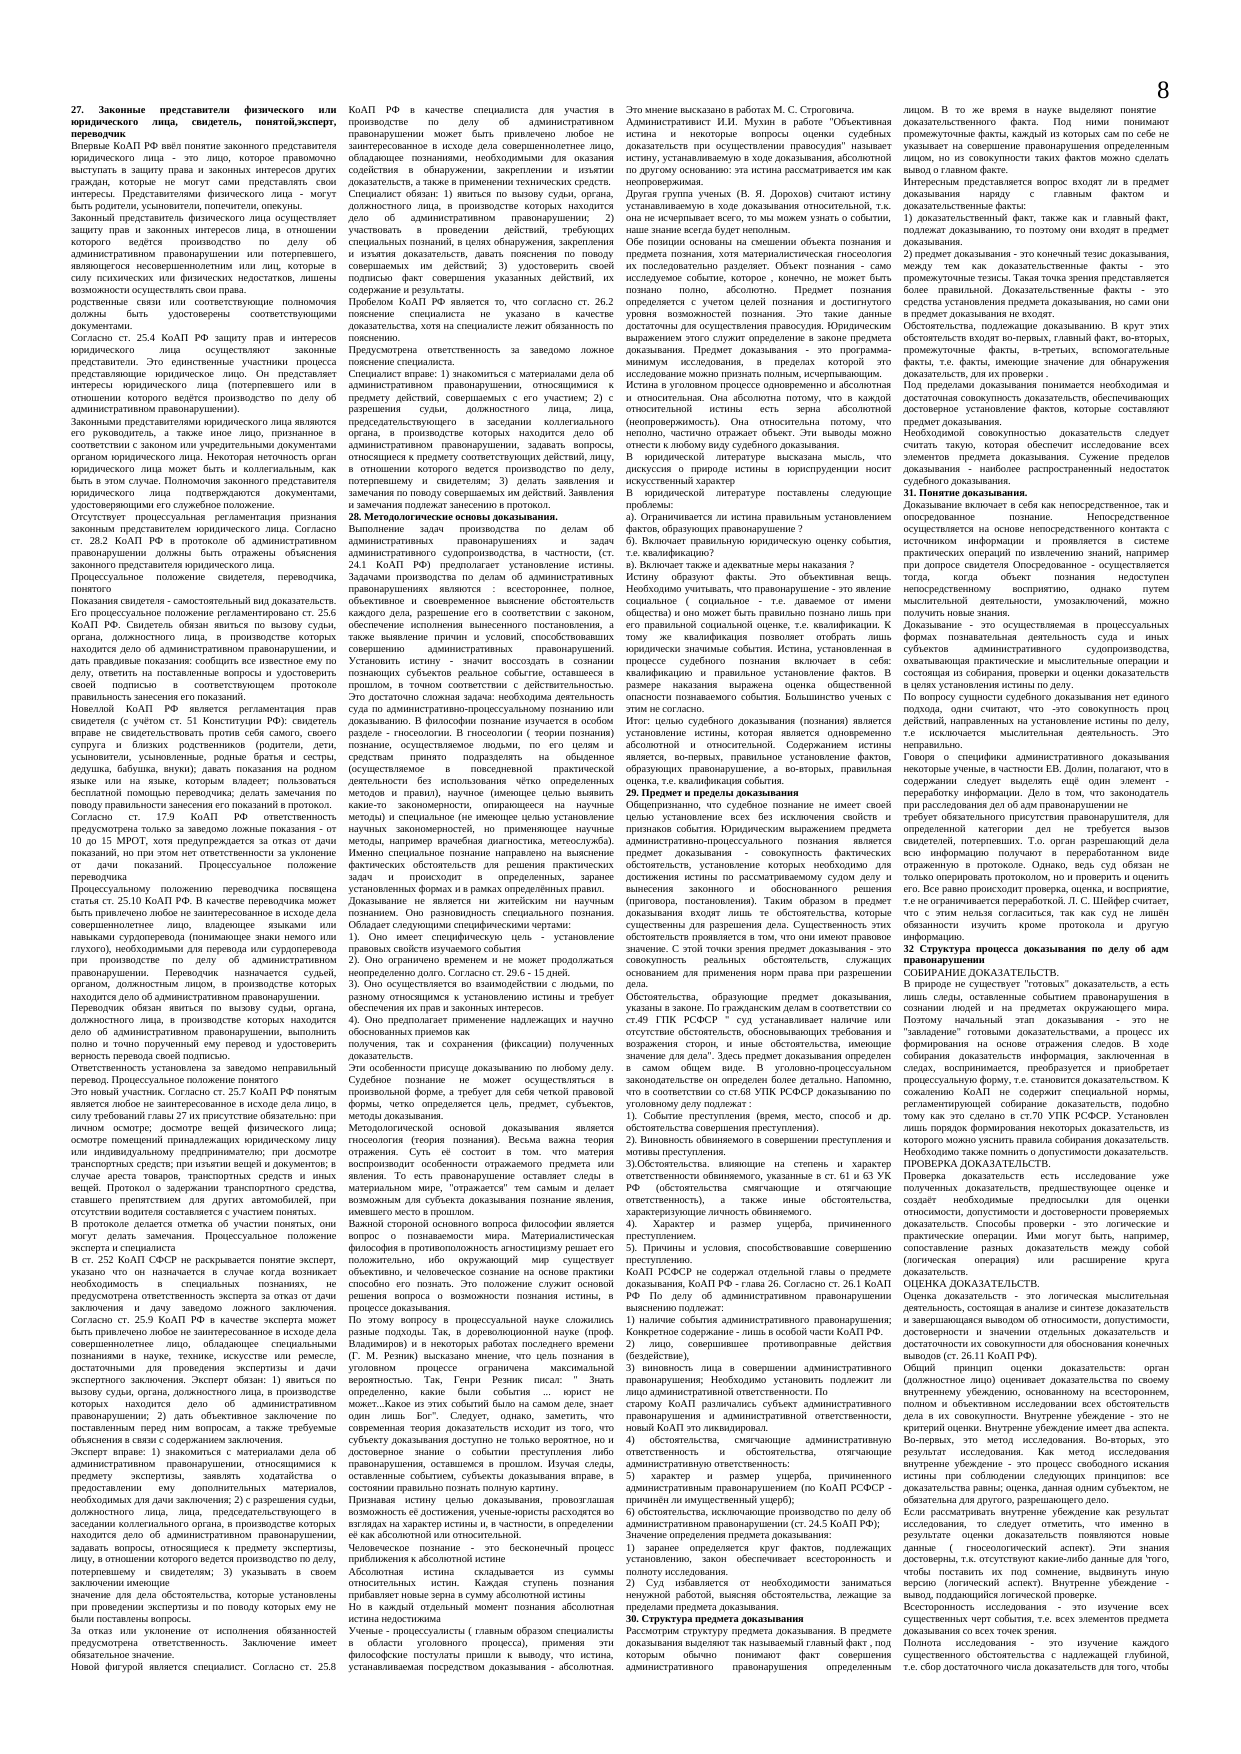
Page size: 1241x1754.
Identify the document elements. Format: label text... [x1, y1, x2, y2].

text Эксперт вправе: 1) знакомиться с материалами дела об административном правонарушении, относящимися к предмету экспертизы, заявлять ходатайства о предоставлении ему дополнительных материалов, необходимых для дачи заключения; 2) с разрешения судьи, должностного лица, лица, председательствующего в заседании коллегиального органа, в производстве которых находится дело об административном правонарушении, задавать вопросы, относящиеся к предмету экспертизы, лицу, в отношении которого ведется производство по делу, потерпевшему и свидетелям; 3) указывать в своем заключении имеющие [71, 1445, 337, 1589]
text По вопросу сущности судебного доказывания нет единого подхода, одни считают, что -это совокупность проц действий, направленных на установление истины по делу, т.е исключается мыслительная деятельность. Это неправильно. [903, 691, 1169, 751]
text Предусмотрена ответственность за заведомо ложное пояснение специалиста. [348, 343, 614, 367]
text 32 Структура процесса доказывания по делу об адм правонарушении [903, 942, 1169, 966]
text 4). Характер и размер ущерба, причиненного преступлением. [626, 1218, 892, 1242]
text Истину образуют факты. Это объективная вещь. Необходимо учитывать, что правонарушение - это явление социальное ( социальное - т.е. даваемое от имени общества) и оно может быть правильно познано лишь при его правильной социальной оценке, т.е. квалификации. К тому же квалификация позволяет отобрать лишь юридически значимые события. Истина, установленная в процессе судебного познания включает в себя: квалификацию и правильное установление фактов. В размере наказания выражена оценка общественной опасности познаваемого события. Большинство ученых с этим не согласно. [626, 571, 892, 715]
text Обстоятельства, образующие предмет доказывания, указаны в законе. По гражданским делам в соответствии со ст.49 ГПК РСФСР " суд устанавливает наличие или отсутствие обстоятельств, обосновывающих требования и возражения сторон, и иные обстоятельства, имеющие значение для дела". Здесь предмет доказывания определен в самом общем виде. В уголовно-процессуальном законодательстве он определен более детально. Напомню, что в соответствии со ст.68 УПК РСФСР доказыванию по уголовному делу подлежат : [626, 990, 892, 1110]
text Но в каждый отдельный момент познания абсолютная истина недостижима [348, 1601, 614, 1625]
text 1) заранее определяется круг фактов, подлежащих установлению, закон обеспечивает всесторонность и полноту исследования. [626, 1541, 892, 1577]
text значение для дела обстоятельства, которые установлены при проведении экспертизы и по поводу которых ему не были поставлены вопросы. [71, 1589, 337, 1625]
text В протоколе делается отметка об участии понятых, они могут делать замечания. Процессуальное положение эксперта и специалиста [71, 1218, 337, 1254]
text а). Ограничивается ли истина правильным установлением фактов, образующих правонарушение ? [626, 511, 892, 535]
text Если рассматривать внутренне убеждение как результат исследования, то следует отметить, что именно в результате оценки доказательств появляются новые данные ( гносеологический аспект). Эти знания достоверны, т.к. отсутствуют какие-либо данные для 'того, чтобы поставить их под сомнение, выдвинуть иную версию (логический аспект). Внутренне убеждение - вывод, поддающийся логической проверке. [903, 1505, 1169, 1601]
text Необходимой совокупностью доказательств следует считать такую, которая обеспечит исследование всех элементов предмета доказывания. Сужение пределов доказывания - наиболее распространенный недостаток судебного доказывания. [903, 427, 1169, 487]
text Проверка доказательств есть исследование уже полученных доказательств, предшествующее оценке и создаёт необходимые предпосылки для оценки относимости, допустимости и достоверности проверяемых доказательств. Способы проверки - это логические и практические операции. Ими могут быть, например, сопоставление разных доказательств между собой (логическая операция) или расширение круга доказательств. [903, 1170, 1169, 1278]
text КоАП РСФСР не содержал отдельной главы о предмете доказывания, КоАП РФ - глава 26. Согласно ст. 26.1 КоАП РФ По делу об административном правонарушении выяснению подлежат: [626, 1266, 892, 1314]
text требует обязательного присутствия правонарушителя, для определенной категории дел не требуется вызов свидетелей, потерпевших. Т.о. орган разрешающий дела всю информацию получают в переработанном виде отраженную в протоколе. Однако, ведь суд обязан не только оперировать протоколом, но и проверить и оценить его. Все равно происходит проверка, оценка, и восприятие, т.е не ограничивается переработкой. Л. С. Шейфер считает, что с этим нельзя согласиться, так как суд не лишён обязанности изучить кроме протокола и другую информацию. [903, 811, 1169, 942]
text Оценка доказательств - это логическая мыслительная деятельность, состоящая в анализе и синтезе доказательств и завершающаяся выводом об относимости, допустимости, достоверности и значении отдельных доказательств и достаточности их совокупности для обоснования конечных выводов (ст. 26.11 КоАП РФ). [903, 1290, 1169, 1362]
text За отказ или уклонение от исполнения обязанностей предусмотрена ответственность. Заключение имеет обязательное значение. [71, 1625, 337, 1661]
text Общепризнанно, что судебное познание не имеет своей целью установление всех без исключения свойств и признаков события. Юридическим выражением предмета административно-процессуального познания является предмет доказывания - совокупность фактических обстоятельств, установление которых необходимо для достижения истины по рассматриваемому судом делу и вынесения законного и обоснованного решения (приговора, постановления). Таким образом в предмет доказывания входят лишь те обстоятельства, которые существенны для разрешения дела. Существенность этих обстоятельств проявляется в том, что они имеют правовое значение. С этой точки зрения предмет доказывания - это совокупность реальных обстоятельств, служащих основанием для применения норм права при разрешении дела. [626, 798, 892, 990]
text Согласно ст. 17.9 КоАП РФ ответственность предусмотрена только за заведомо ложные показания - от 10 до 15 МРОТ, хотя предупреждается за отказ от дачи показаний, но при этом нет ответственности за уклонение от дачи показаний. Процессуальное положение переводчика [71, 811, 337, 882]
text Это новый участник. Согласно ст. 25.7 КоАП РФ понятым является любое не заинтересованное в исходе дела лицо, в силу требований главы 27 их присутствие обязательно: при личном осмотре; досмотре вещей физического лица; осмотре помещений принадлежащих юридическому лицу или индивидуальному предпринимателю; при досмотре транспортных средств; при изъятии вещей и документов; в случае ареста товаров, транспортных средств и иных вещей. Протокол о задержании транспортного средства, ставшего препятствием для других автомобилей, при отсутствии водителя составляется с участием понятых. [71, 1086, 337, 1218]
text Итог: целью судебного доказывания (познания) является установление истины, которая является одновременно абсолютной и относительной. Содержанием истины является, во-первых, правильное установление фактов, образующих правонарушение, а во-вторых, правильная оценка, т.е. квалификация события. [626, 715, 892, 787]
text 1) наличие события административного правонарушения; Конкретное содержание - лишь в особой части КоАП РФ. [626, 1314, 892, 1338]
text Новеллой КоАП РФ является регламентация прав свидетеля (с учётом ст. 51 Конституции РФ): свидетель вправе не свидетельствовать против себя самого, своего супруга и близких родственников (родители, дети, усыновители, усыновленные, родные братья и сестры, дедушка, бабушка, внуки); давать показания на родном языке или на языке, которым владеет; пользоваться бесплатной помощью переводчика; делать замечания по поводу правильности занесения его показаний в протокол. [71, 703, 337, 811]
text Важной стороной основного вопроса философии является вопрос о познаваемости мира. Материалистическая философия в противоположность агностицизму решает его положительно, ибо окружающий мир существует объективно, и человеческое сознание на основе практики способно его познать. Это положение служит основой решения вопроса о возможности познания истины, в процессе доказывания. [348, 1218, 614, 1314]
text Впервые КоАП РФ ввёл понятие законного представителя юридического лица - это лицо, которое правомочно выступать в защиту права и законных интересов других граждан, которые не могут сами представлять свои интересы. Представителями физического лица - могут быть родители, усыновители, попечители, опекуны. [71, 140, 337, 212]
text 1). Оно имеет специфическую цель - установление правовых свойств изучаемого события [348, 930, 614, 954]
text Абсолютная истина складывается из суммы относительных истин. Каждая ступень познания прибавляет новые зерна в сумму абсолютной истины [348, 1565, 614, 1601]
text Показания свидетеля - самостоятельный вид доказательств. Его процессуальное положение регламентировано ст. 25.6 КоАП РФ. Свидетель обязан явиться по вызову судьи, органа, должностного лица, в производстве которых находится дело об административном правонарушении, и дать правдивые показания: сообщить все известное ему по делу, ответить на поставленные вопросы и удостоверить своей подписью в соответствующем протоколе правильность занесения его показаний. [71, 595, 337, 703]
text б). Включает правильную юридическую оценку события, т.е. квалификацию? [626, 535, 892, 559]
text родственные связи или соответствующие полномочия должны быть удостоверены соответствующими документами. [71, 295, 337, 331]
text 5) характер и размер ущерба, причиненного административным правонарушением (по КоАП РСФСР - причинён ли имущественный ущерб); [626, 1469, 892, 1505]
text Методологической основой доказывания является гносеология (теория познания). Весьма важна теория отражения. Суть её состоит в том. что материя воспроизводит особенности отражаемого предмета или явления. То есть правонарушение оставляет следы в материальном мире, "отражается" тем самым и делает возможным для субъекта доказывания познание явления, имевшего место в прошлом. [348, 1122, 614, 1218]
text Административист И.И. Мухин в работе "Объективная истина и некоторые вопросы оценки судебных доказательств при осуществлении правосудия" называет истину, устанавливаемую в ходе доказывания, абсолютной по другому основанию: эта истина рассматривается им как неопровержимая. [626, 116, 892, 188]
text 2) предмет доказывания - это конечный тезис доказывания, между тем как доказательственные факты - это промежуточные тезисы. Такая точка зрения представляется более правильной. Доказательственные факты - это средства установления предмета доказывания, но сами они в предмет доказывания не входят. [903, 247, 1169, 319]
text 2). Виновность обвиняемого в совершении преступления и мотивы преступления. [626, 1134, 892, 1158]
text Доказывание - это осуществляемая в процессуальных формах познавательная деятельность суда и иных субъектов административного судопроизводства, охватывающая практические и мыслительные операции и состоящая из собирания, проверки и оценки доказательств в целях установления истины по делу. [903, 619, 1169, 691]
text В юридической литературе высказана мысль, что дискуссия о природе истины в юриспруденции носит искусственный характер [626, 451, 892, 487]
text 3). Оно осуществляется во взаимодействии с людьми, по разному относящимся к установлению истины и требует обеспечения их прав и законных интересов. [348, 978, 614, 1014]
text 2). Оно ограничено временем и не может продолжаться неопределенно долго. Согласно ст. 29.6 - 15 дней. [348, 954, 614, 978]
text По этому вопросу в процессуальной науке сложились разные подходы. Так, в дореволюционной науке (проф. Владимиров) и в некоторых работах последнего времени (Г. М. Резник) высказано мнение, что цель познания в уголовном процессе ограничена максимальной вероятностью. Так, Генри Резник писал: " Знать определенно, какие были события ... юрист не может...Какое из этих событий было на самом деле, знает один лишь Бог". Следует, однако, заметить, что современная теория доказательств исходит из того, что субъекту доказывания доступно не только вероятное, но и достоверное знание о событии преступления либо правонарушения, оставшемся в прошлом. Изучая следы, оставленные событием, субъекты доказывания вправе, в состоянии правильно познать полную картину. [348, 1314, 614, 1493]
text 27. Законные представители физического или юридического лица, свидетель, понятой,эксперт, переводчик [71, 104, 337, 140]
text Ответственность установлена за заведомо неправильный перевод. Процессуальное положение понятого [71, 1062, 337, 1086]
text В ст. 252 КоАП СФСР не раскрывается понятие эксперт, указано что он назначается в случае когда возникает необходимость в специальных познаниях, не предусмотрена ответственность эксперта за отказ от дачи заключения и дачу заведомо ложного заключения. Согласно ст. 25.9 КоАП РФ в качестве эксперта может быть привлечено любое не заинтересованное в исходе дела совершеннолетнее лицо, обладающее специальными познаниями в науке, технике, искусстве или ремесле, достаточными для проведения экспертизы и дачи экспертного заключения. Эксперт обязан: 1) явиться по вызову судьи, органа, должностного лица, в производстве которых находится дело об административном правонарушении; 2) дать объективное заключение по поставленным перед ним вопросам, а также требуемые объяснения в связи с содержанием заключения. [71, 1254, 337, 1445]
text Согласно ст. 25.4 КоАП РФ защиту прав и интересов юридического лица осуществляют законные представители. Это единственные участники процесса представляющие юридическое лицо. Он представляет интересы юридического лица (потерпевшего или в отношении которого ведётся производство по делу об административном правонарушении). [71, 331, 337, 415]
text 3).Обстоятельства. влияющие на степень и характер ответственности обвиняемого, указанные в ст. 61 и 63 УК РФ (обстоятельства смягчающие и отягчающие ответственность), а также иные обстоятельства, характеризующие личность обвиняемого. [626, 1158, 892, 1218]
text 4). Оно предполагает применение надлежащих и научно обоснованных приемов как [348, 1014, 614, 1038]
text 3) виновность лица в совершении административного правонарушения; Необходимо установить подлежит ли лицо административной ответственности. По [626, 1362, 892, 1397]
text Специалист вправе: 1) знакомиться с материалами дела об административном правонарушении, относящимися к предмету действий, совершаемых с его участием; 2) с разрешения судьи, должностного лица, лица, председательствующего в заседании коллегиального органа, в производстве которых находится дело об административном правонарушении, задавать вопросы, относящиеся к предмету соответствующих действий, лицу, в отношении которого ведется производство по делу, потерпевшему и свидетелям; 3) делать заявления и замечания по поводу совершаемых им действий. Заявления и замечания подлежат занесению в протокол. [348, 367, 614, 511]
text Интересным представляется вопрос входят ли в предмет доказывания наряду с главным фактом и доказательственные факты: [903, 176, 1169, 212]
text получения, так и сохранения (фиксации) полученных доказательств. [348, 1038, 614, 1062]
text Говоря о специфики административного доказывания некоторые ученые, в частности ЕВ. Долин, полагают, что в содержании следует выделять ещё один элемент -переработку информации. Дело в том, что законодатель при расследования дел об адм правонарушении не [903, 751, 1169, 811]
text 1) доказательственный факт, также как и главный факт, подлежат доказыванию, то поэтому они входят в предмет доказывания. [903, 212, 1169, 247]
text Выполнение задач производства по делам об административных правонарушениях и задач административного судопроизводства, в частности, (ст. 24.1 КоАП РФ) предполагает установление истины. Задачами производства по делам об административных правонарушениях являются : всестороннее, полное, объективное и своевременное выяснение обстоятельств каждого дела, разрешение его в соответствии с законом, обеспечение исполнения вынесенного постановления, а также выявление причин и условий, способствовавших совершению административных правонарушений. Установить истину - значит воссоздать в сознании познающих субъектов реальное собьггие, оставшееся в прошлом, в точном соответствии с действительностью. Это достаточно сложная задача: необходима деятельность суда по административно-процессуальному познанию или доказыванию. В философии познание изучается в особом разделе - гносеологии. В гносеологии ( теории познания) познание, осуществляемое людьми, по его целям и средствам принято подразделять на обыденное (осуществляемое в повседневной практической деятельности без использования чётко определенных методов и правил), научное (имеющее целью выявить какие-то закономерности, опирающееся на научные методы) и специальное (не имеющее целью установление научных закономерностей, но применяющее научные методы, например врачебная диагностика, метеослужба). Именно специальное познание направлено на выяснение фактических обстоятельств для решения практических задач и происходит в определенных, заранее установленных формах и в рамках определённых правил. [348, 523, 614, 894]
text Процессуальное положение свидетеля, переводчика, понятого [71, 571, 337, 595]
text Под пределами доказывания понимается необходимая и достаточная совокупность доказательств, обеспечивающих достоверное установление фактов, которые составляют предмет доказывания. [903, 379, 1169, 427]
text В природе не существует "готовых" доказательств, а есть лишь следы, оставленные событием правонарушения в сознании людей и на предметах окружающего мира. Поэтому начальный этап доказывания - это не "завладение" готовыми доказательствами, а процесс их формирования на основе отражения следов. В ходе собирания доказательств информация, заключенная в следах, воспринимается, преобразуется и приобретает процессуальную форму, т.е. становится доказательством. К сожалению КоАП не содержит специальной нормы, регламентирующей собирание доказательств, подобно тому как это сделано в ст.70 УПК РСФСР. Установлен лишь порядок формирования некоторых доказательств, из которого можно уяснить правила собирания доказательств. Необходимо также помнить о допустимости доказательств. [903, 978, 1169, 1158]
text Эти особенности присуще доказыванию по любому делу. Судебное познание не может осуществляться в произвольной форме, а требует для себя четкой правовой формы, четко определяется цель, предмет, субъектов, методы доказывания. [348, 1062, 614, 1122]
text Доказывание не является ни житейским ни научным познанием. Оно разновидность специального познания. Обладает следующими специфическими чертами: [348, 894, 614, 930]
text 1). Событие преступления (время, место, способ и др. обстоятельства совершения преступления). [626, 1110, 892, 1134]
text Законными представителями юридического лица являются его руководитель, а также иное лицо, признанное в соответствии с законом или учредительными документами органом юридического лица. Некоторая неточность орган юридического лица может быть и коллегиальным, как быть в этом случае. Полномочия законного представителя юридического лица подтверждаются документами, удостоверяющими его служебное положение. [71, 415, 337, 511]
text Признавая истину целью доказывания, провозглашая возможность её достижения, ученые-юристы расходятся во взглядах на характер истины и, в частности, в определении её как абсолютной или относительной. [348, 1493, 614, 1541]
text Процессуальному положению переводчика посвящена статья ст. 25.10 КоАП РФ. В качестве переводчика может быть привлечено любое не заинтересованное в исходе дела совершеннолетнее лицо, владеющее языками или навыками сурдоперевода (понимающее знаки немого или глухого), необходимыми для перевода или сурдоперевода при производстве по делу об административном правонарушении. Переводчик назначается судьей, органом, должностным лицом, в производстве которых находится дело об административном правонарушении. [71, 882, 337, 1002]
text Пробелом КоАП РФ является то, что согласно ст. 26.2 пояснение специалиста не указано в качестве доказательства, хотя на специалисте лежит обязанность по пояснению. [348, 295, 614, 343]
text В юридической литературе поставлены следующие проблемы: [626, 487, 892, 511]
text старому КоАП различались субъект административного правонарушения и административной ответственности, новый КоАП это ликвидировал. [626, 1397, 892, 1433]
text Отсутствует процессуальная регламентация признания законным представителем юридического лица. Согласно ст. 28.2 КоАП РФ в протоколе об административном правонарушении должны быть отражены объяснения законного представителя юридического лица. [71, 511, 337, 571]
text Общий принцип оценки доказательств: орган (должностное лицо) оценивает доказательства по своему внутреннему убеждению, основанному на всестороннем, полном и объективном исследовании всех обстоятельств дела в их совокупности. Внутренне убеждение - это не критерий оценки. Внутренне убеждение имеет два аспекта. Во-первых, это метод исследования. Во-вторых, это результат исследования. Как метод исследования внутренне убеждение - это процесс свободного искания истины при соблюдении следующих принципов: все доказательства равны; оценка, данная одним субъектом, не обязательна для другого, разрешающего дело. [903, 1362, 1169, 1505]
text 5). Причины и условия, способствовавшие совершению преступлению. [626, 1242, 892, 1266]
text 4) обстоятельства, смягчающие административную ответственность и обстоятельства, отягчающие административную ответственность: [626, 1433, 892, 1469]
text 6) обстоятельства, исключающие производство по делу об административном правонарушении (ст. 24.5 КоАП РФ); [626, 1505, 892, 1529]
text Истина в уголовном процессе одновременно и абсолютная и относительная. Она абсолютна потому, что в каждой относительной истины есть зерна абсолютной (неопровержимость). Она относительна потому, что неполно, частично отражает объект. Эти выводы можно отнести к любому виду судебного доказывания. [626, 379, 892, 451]
text Специалист обязан: 1) явиться по вызову судьи, органа, должностного лица, в производстве которых находится дело об административном правонарушении; 2) участвовать в проведении действий, требующих специальных познаний, в целях обнаружения, закрепления и изъятия доказательств, давать пояснения по поводу совершаемых им действий; 3) удостоверить своей подписью факт совершения указанных действий, их содержание и результаты. [348, 188, 614, 295]
text Законный представитель физического лица осуществляет защиту прав и законных интересов лица, в отношении которого ведётся производство по делу об административном правонарушении или потерпевшего, являющегося несовершеннолетним или лиц, которые в силу психических или физических недостатков, лишены возможности осуществлять свои права. [71, 212, 337, 295]
text Человеческое познание - это бесконечный процесс приближения к абсолютной истине [348, 1541, 614, 1565]
text Обе позиции основаны на смешении объекта познания и предмета познания, хотя материалистическая гносеология их последовательно разделяет. Объект познания - само исследуемое событие, которое , конечно, не может быть познано полно, абсолютно. Предмет познания определяется с учетом целей познания и достигнутого уровня возможностей познания. Это такие данные достаточны для осуществления правосудия. Юридическим выражением этого служит определение в законе предмета доказывания. Предмет доказывания - это программа-минимум исследования, в пределах которой это исследование можно признать полным, исчерпывающим. [626, 236, 892, 379]
text Обстоятельства, подлежащие доказыванию. В крут этих обстоятельств входят во-первых, главный факт, во-вторых, промежуточные факты, в-третьих, вспомогательные факты, т.е. факты, имеющие значение для обнаружения доказательств, для их проверки . [903, 319, 1169, 379]
text Переводчик обязан явиться по вызову судьи, органа, должностного лица, в производстве которых находится дело об административном правонарушении, выполнить полно и точно порученный ему перевод и удостоверить верность перевода своей подписью. [71, 1002, 337, 1062]
text Доказывание включает в себя как непосредственное, так и опосредованное познание. Непосредственное осуществляется на основе непосредственного контакта с источником информации и проявляется в системе практических операций по извлечению знаний, например при допросе свидетеля Опосредованное - осуществляется тогда, когда объект познания недоступен непосредственному восприятию, однако путем мыслительной деятельности, умозаключений, можно получить новые знания. [903, 499, 1169, 619]
text Другая группа ученых (В. Я. Дорохов) считают истину устанавливаемую в ходе доказывания относительной, т.к. она не исчерпывает всего, то мы можем узнать о событии, наше знание всегда будет неполным. [626, 188, 892, 236]
text 2) Суд избавляется от необходимости заниматься ненужной работой, выясняя обстоятельства, лежащие за пределами предмета доказывания. [626, 1577, 892, 1613]
text Всесторонность исследования - это изучение всех существенных черт события, т.е. всех элементов предмета доказывания со всех точек зрения. [903, 1601, 1169, 1637]
text 2) лицо, совершившее противоправные действия (бездействие), [626, 1338, 892, 1362]
